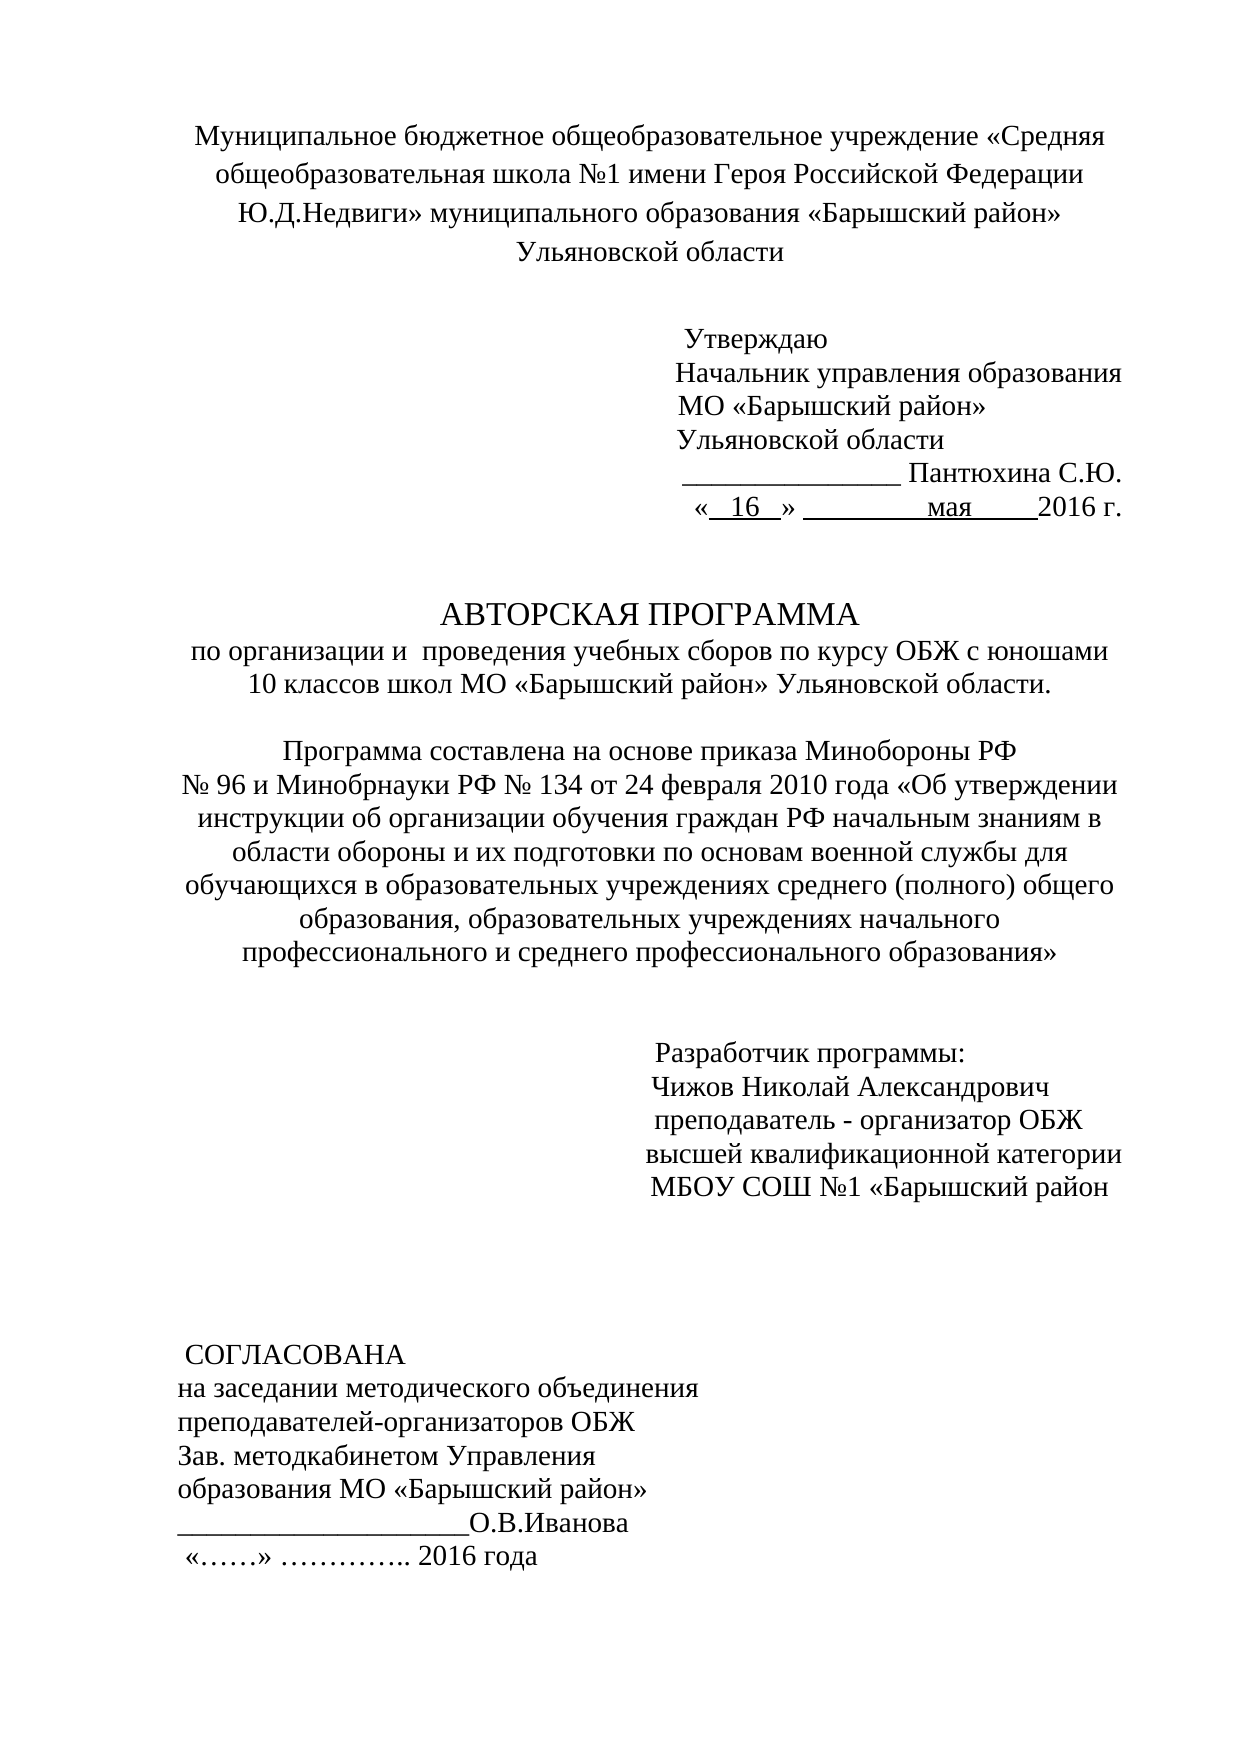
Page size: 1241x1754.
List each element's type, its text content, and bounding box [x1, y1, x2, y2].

text Муниципальное бюджетное общеобразовательное учреждение «Средняя общеобразовательная школа №1 имени Героя Российской Федерации Ю.Д.Недвиги» муниципального образования «Барышский район» Ульяновской области [177, 118, 1122, 267]
text по организации и проведения учебных сборов по курсу ОБЖ с юношами 10 классов школ МО «Барышский район» Ульяновской области. [177, 633, 1122, 700]
text Разработчик программы: [177, 1035, 1122, 1069]
text ____________________О.В.Иванова [177, 1505, 1122, 1538]
text _______________ Пантюхина С.Ю. [177, 455, 1122, 489]
text МО «Барышский район» [177, 388, 1122, 422]
text Утверждаю [177, 321, 1122, 355]
text Начальник управления образования [177, 355, 1122, 388]
text на заседании методического объединения [177, 1371, 1122, 1404]
text Ульяновской области [177, 422, 1122, 455]
text МБОУ СОШ №1 «Барышский район [177, 1169, 1122, 1203]
text СОГЛАСОВАНА [177, 1337, 1122, 1371]
text «……» ………….. 2016 года [177, 1538, 1122, 1572]
text Чижов Николай Александрович [177, 1069, 1122, 1102]
text высшей квалификационной категории [177, 1136, 1122, 1169]
text образования МО «Барышский район» [177, 1471, 1122, 1505]
text Зав. методкабинетом Управления [177, 1438, 1122, 1471]
text преподаватель - организатор ОБЖ [177, 1102, 1122, 1136]
text преподавателей-организаторов ОБЖ [177, 1404, 1122, 1438]
text Программа составлена на основе приказа Минобороны РФ [177, 733, 1122, 767]
text « 16 » мая 2016 г. [177, 489, 1122, 522]
text авторская программа [177, 594, 1122, 633]
text № 96 и Минобрнауки РФ № 134 от 24 февраля 2010 года «Об утверждении инструкции об организации обучения граждан РФ начальным знаниям в области обороны и их подготовки по основам военной службы для обучающихся в образовательных учреждениях среднего (полного) общего образования, образовательных учреждениях начального профессионального и среднего профессионального образования» [177, 767, 1122, 968]
